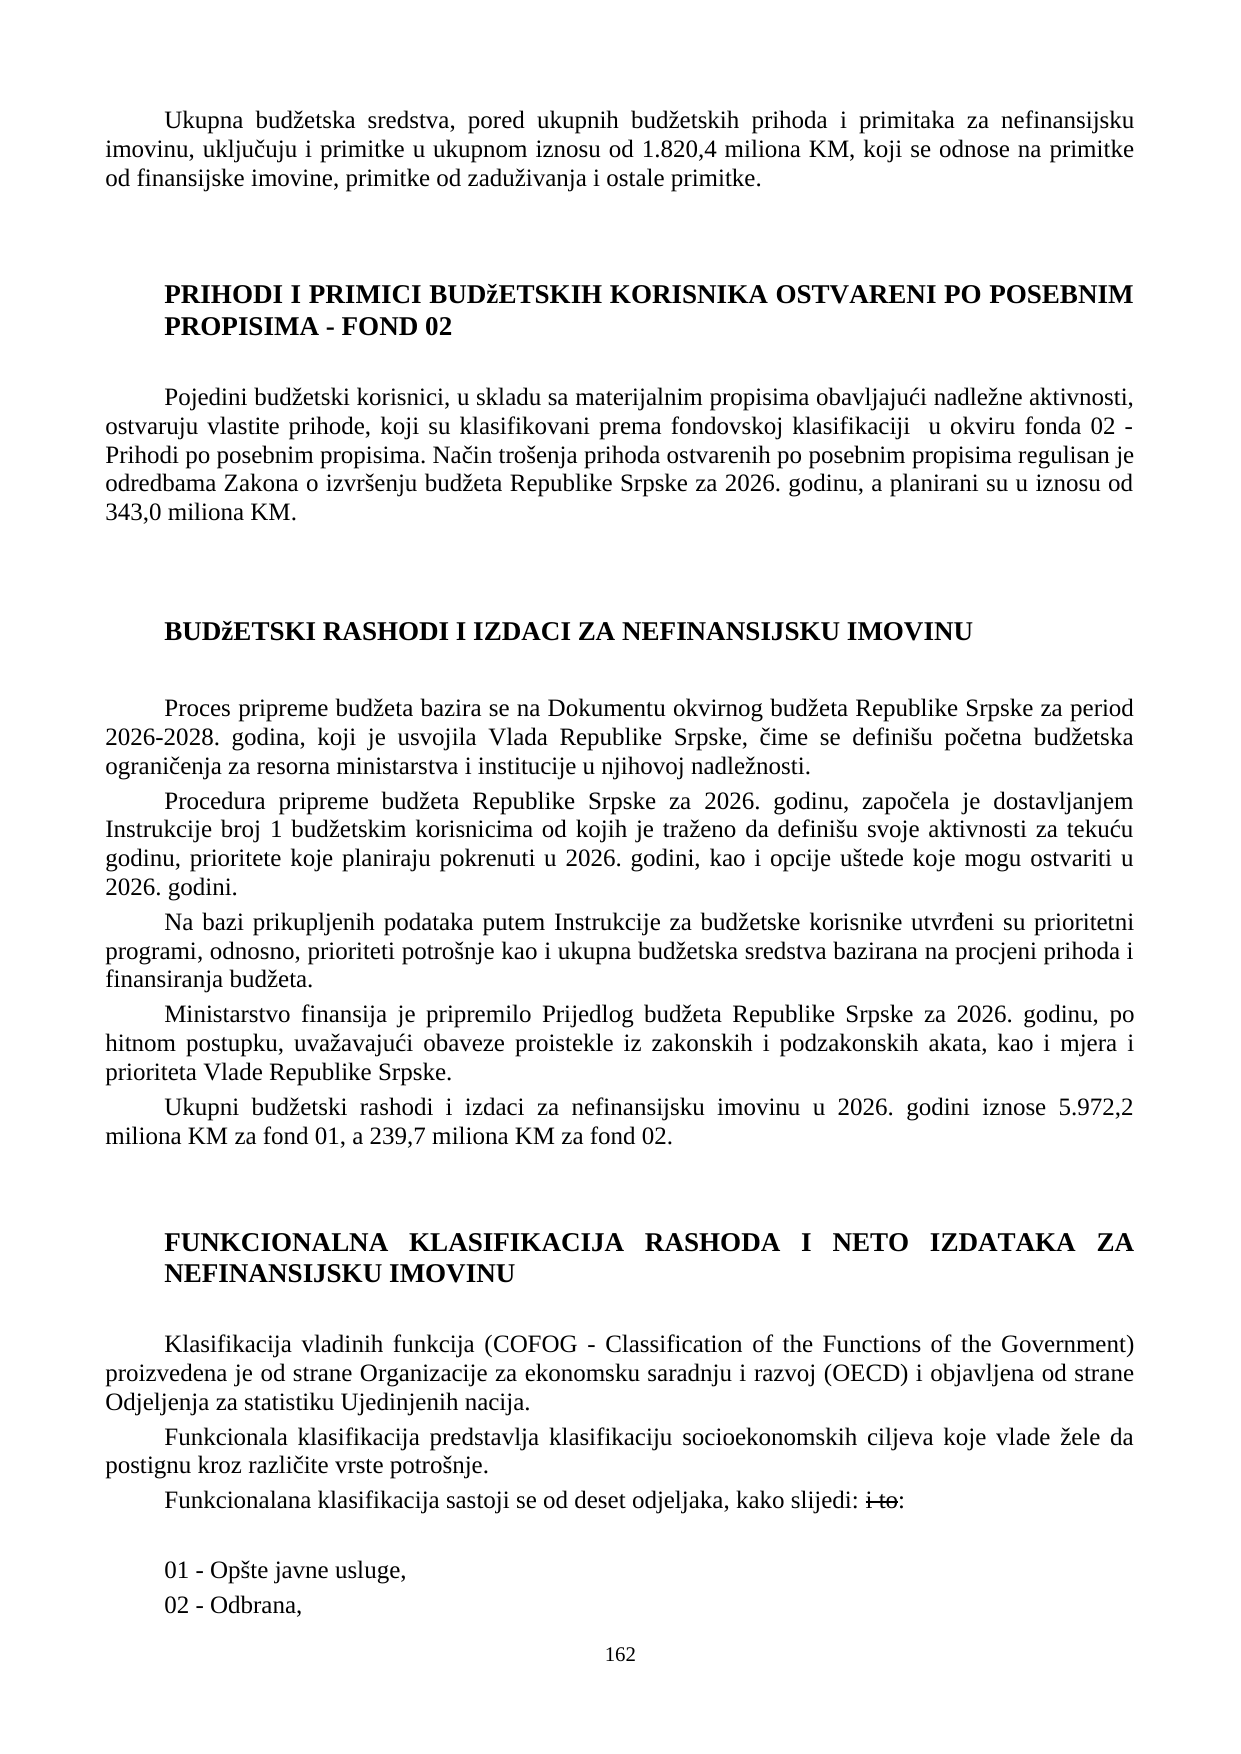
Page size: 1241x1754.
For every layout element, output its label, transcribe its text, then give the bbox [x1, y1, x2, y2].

text 01 - Opšte javne usluge, [164, 1556, 1135, 1584]
text 02 - Odbrana, [164, 1591, 1135, 1619]
text Ukupna budžetska sredstva, pored ukupnih budžetskih prihoda i primitaka za nefinansijsku imovinu, uključuju i primitke u ukupnom iznosu od 1.820,4 miliona KM, koji se odnose na primitke od finansijske imovine, primitke od zaduživanja i ostale primitke. [105, 105, 1135, 191]
text PRIHODI I PRIMICI BUDžETSKIH KORISNIKA OSTVARENI PO POSEBNIM PROPISIMA - FOND 02 [164, 279, 1135, 341]
text FUNKCIONALNA KLASIFIKACIJA RASHODA I NETO IZDATAKA ZA NEFINANSIJSKU IMOVINU [164, 1226, 1135, 1288]
text Klasifikacija vladinih funkcija (COFOG - Classification of the Functions of the Government) proizvedena je od strane Organizacije za ekonomsku saradnju i razvoj (OECD) i objavljena od strane Odjeljenja za statistiku Ujedinjenih nacija. [105, 1329, 1135, 1416]
text Ministarstvo finansija je pripremilo Prijedlog budžeta Republike Srpske za 2026. godinu, po hitnom postupku, uvažavajući obaveze proistekle iz zakonskih i podzakonskih akata, kao i mjera i prioriteta Vlade Republike Srpske. [105, 999, 1135, 1086]
text Funkcionalana klasifikacija sastoji se od deset odjeljaka, kako slijedi: i to: [105, 1486, 1135, 1514]
text Ukupni budžetski rashodi i izdaci za nefinansijsku imovinu u 2026. godini iznose 5.972,2 miliona KM za fond 01, a 239,7 miliona KM za fond 02. [105, 1092, 1135, 1149]
text Funkcionala klasifikacija predstavlja klasifikaciju socioekonomskih ciljeva koje vlade žele da postignu kroz različite vrste potrošnje. [105, 1422, 1135, 1479]
text Procedura pripreme budžeta Republike Srpske za 2026. godinu, započela je dostavljanjem Instrukcije broj 1 budžetskim korisnicima od kojih je traženo da definišu svoje aktivnosti za tekuću godinu, prioritete koje planiraju pokrenuti u 2026. godini, kao i opcije uštede koje mogu ostvariti u 2026. godini. [105, 786, 1135, 901]
text Pojedini budžetski korisnici, u skladu sa materijalnim propisima obavljajući nadležne aktivnosti, ostvaruju vlastite prihode, koji su klasifikovani prema fondovskoj klasifikaciji u okviru fonda 02 - Prihodi po posebnim propisima. Način trošenja prihoda ostvarenih po posebnim propisima regulisan je odredbama Zakona o izvršenju budžeta Republike Srpske za 2026. godinu, a planirani su u iznosu od 343,0 miliona KM. [105, 382, 1135, 526]
text BUDžETSKI RASHODI I IZDACI ZA NEFINANSIJSKU IMOVINU [164, 615, 1135, 646]
text Proces pripreme budžeta bazira se na Dokumentu okvirnog budžeta Republike Srpske za period 2026-2028. godina, koji je usvojila Vlada Republike Srpske, čime se definišu početna budžetska ograničenja za resorna ministarstva i institucije u njihovoj nadležnosti. [105, 693, 1135, 779]
text Na bazi prikupljenih podataka putem Instrukcije za budžetske korisnike utvrđeni su prioritetni programi, odnosno, prioriteti potrošnje kao i ukupna budžetska sredstva bazirana na procjeni prihoda i finansiranja budžeta. [105, 907, 1135, 993]
